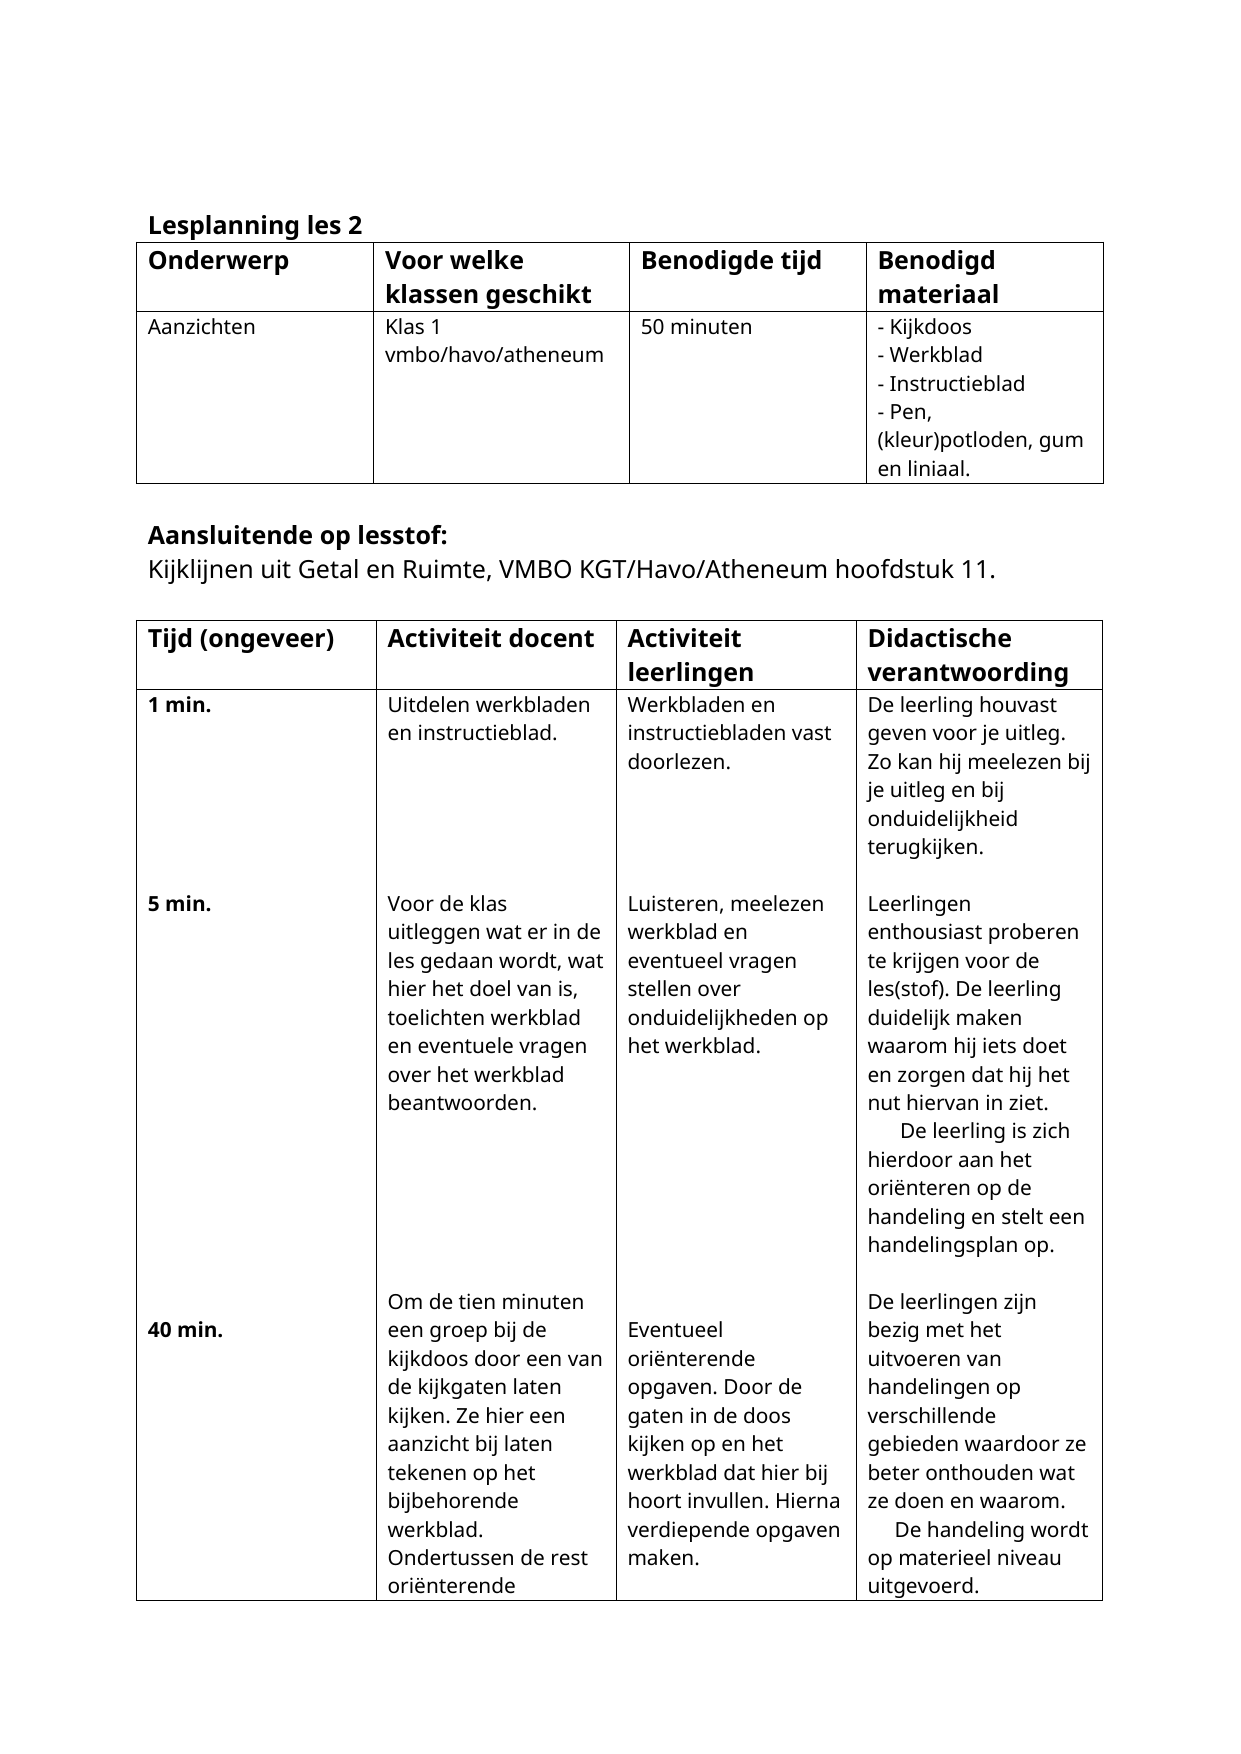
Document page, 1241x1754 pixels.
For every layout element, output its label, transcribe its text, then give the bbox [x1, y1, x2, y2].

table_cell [137, 690, 376, 1600]
table_cell 50 minuten [630, 312, 866, 482]
text Kijklijnen uit Getal en Ruimte, VMBO KGT/Havo/Atheneum hoofdstuk 11. [148, 552, 1093, 586]
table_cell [857, 690, 1102, 1600]
table_header Benodigd materiaal [867, 243, 1103, 311]
table_header Onderwerp [137, 243, 373, 311]
table_cell Klas 1 vmbo/havo/atheneum [374, 312, 629, 482]
table_cell - Kijkdoos - Werkblad - Instructieblad - Pen, (kleur)potloden, gum en liniaal. [867, 312, 1103, 482]
table_header Voor welke klassen geschikt [374, 243, 629, 311]
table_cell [617, 690, 856, 1600]
table_header Didactische verantwoording [857, 621, 1102, 689]
text Lesplanning les 2 [148, 208, 1093, 242]
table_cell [377, 690, 616, 1600]
table_header Tijd (ongeveer) [137, 621, 376, 689]
table_header Benodigde tijd [630, 243, 866, 311]
table_header Activiteit docent [377, 621, 616, 689]
table_header Activiteit leerlingen [617, 621, 856, 689]
table_cell Aanzichten [137, 312, 373, 482]
text Aansluitende op lesstof: [148, 518, 1093, 552]
